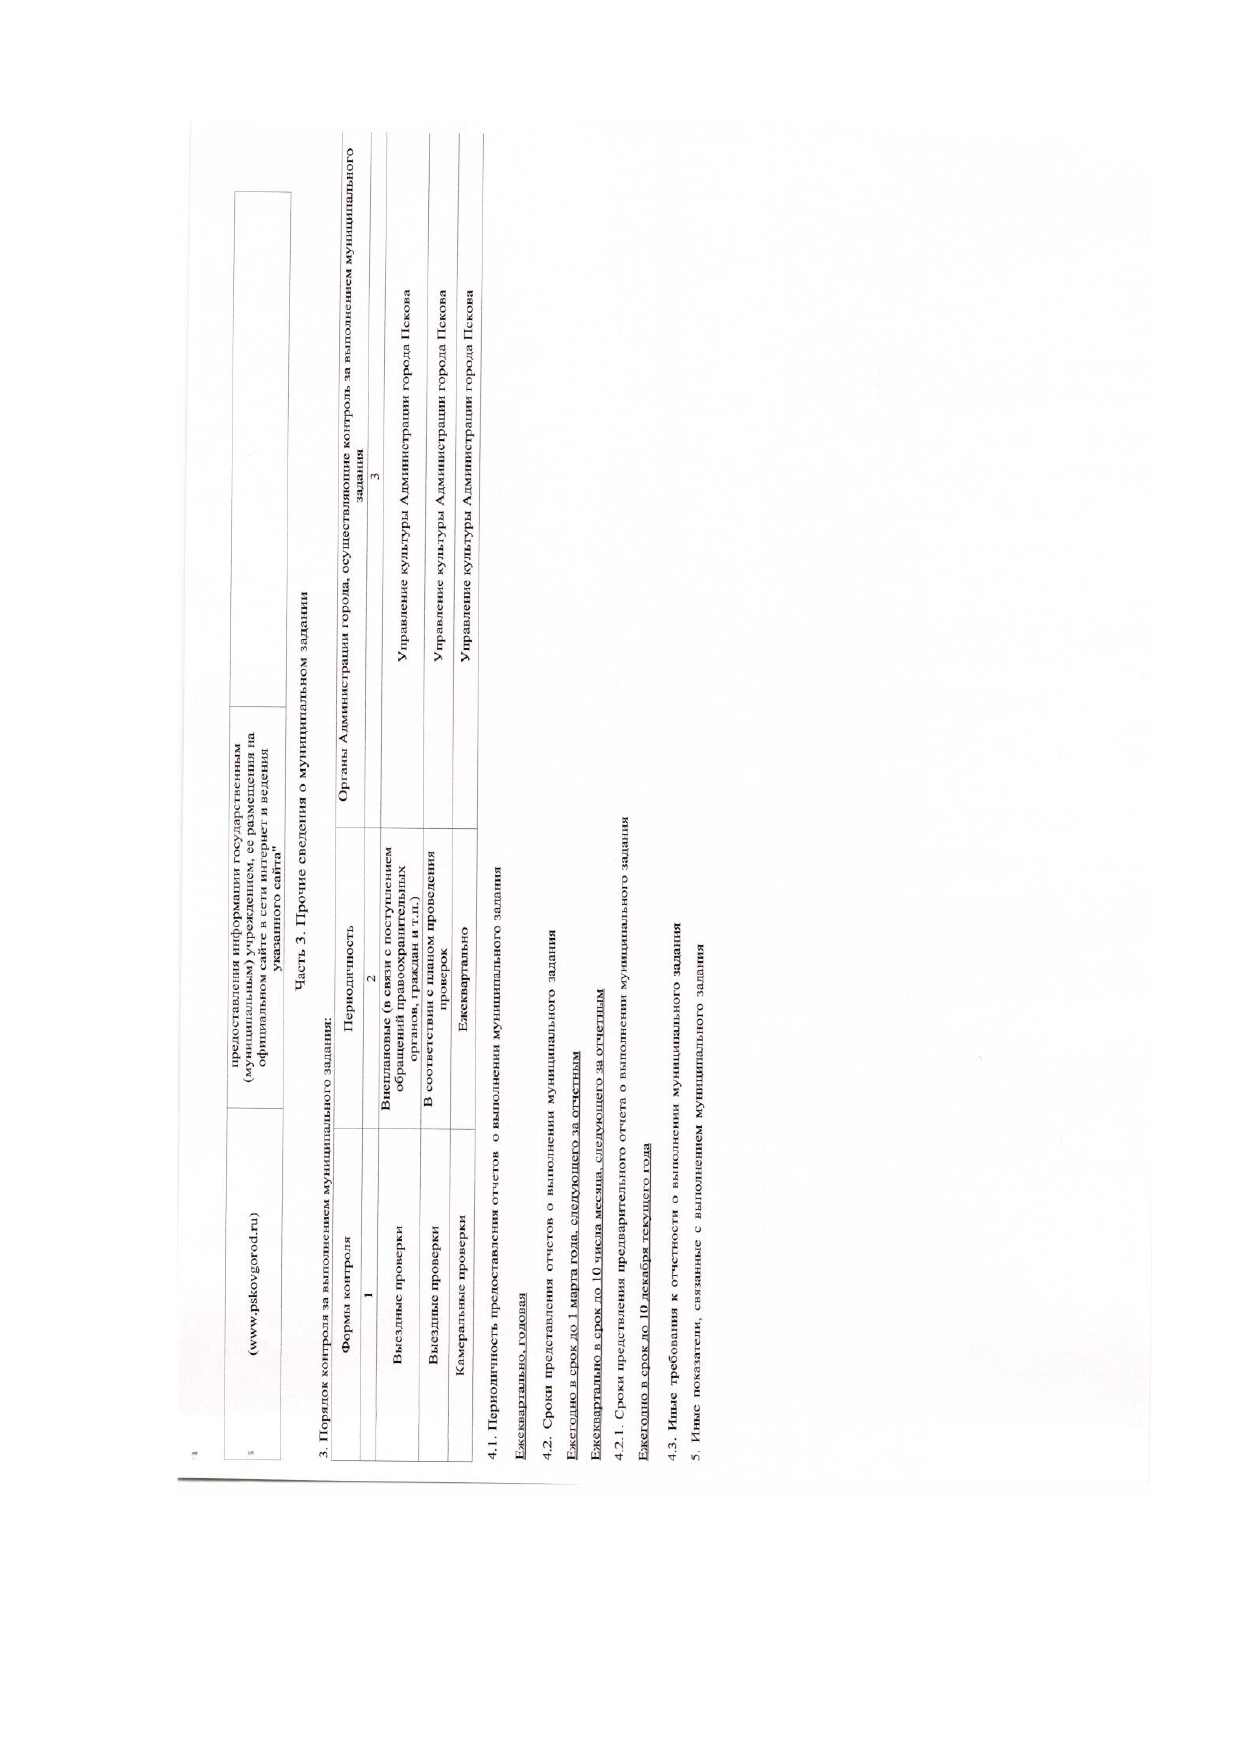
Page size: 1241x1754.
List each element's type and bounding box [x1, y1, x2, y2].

picture [177, 118, 1152, 1496]
